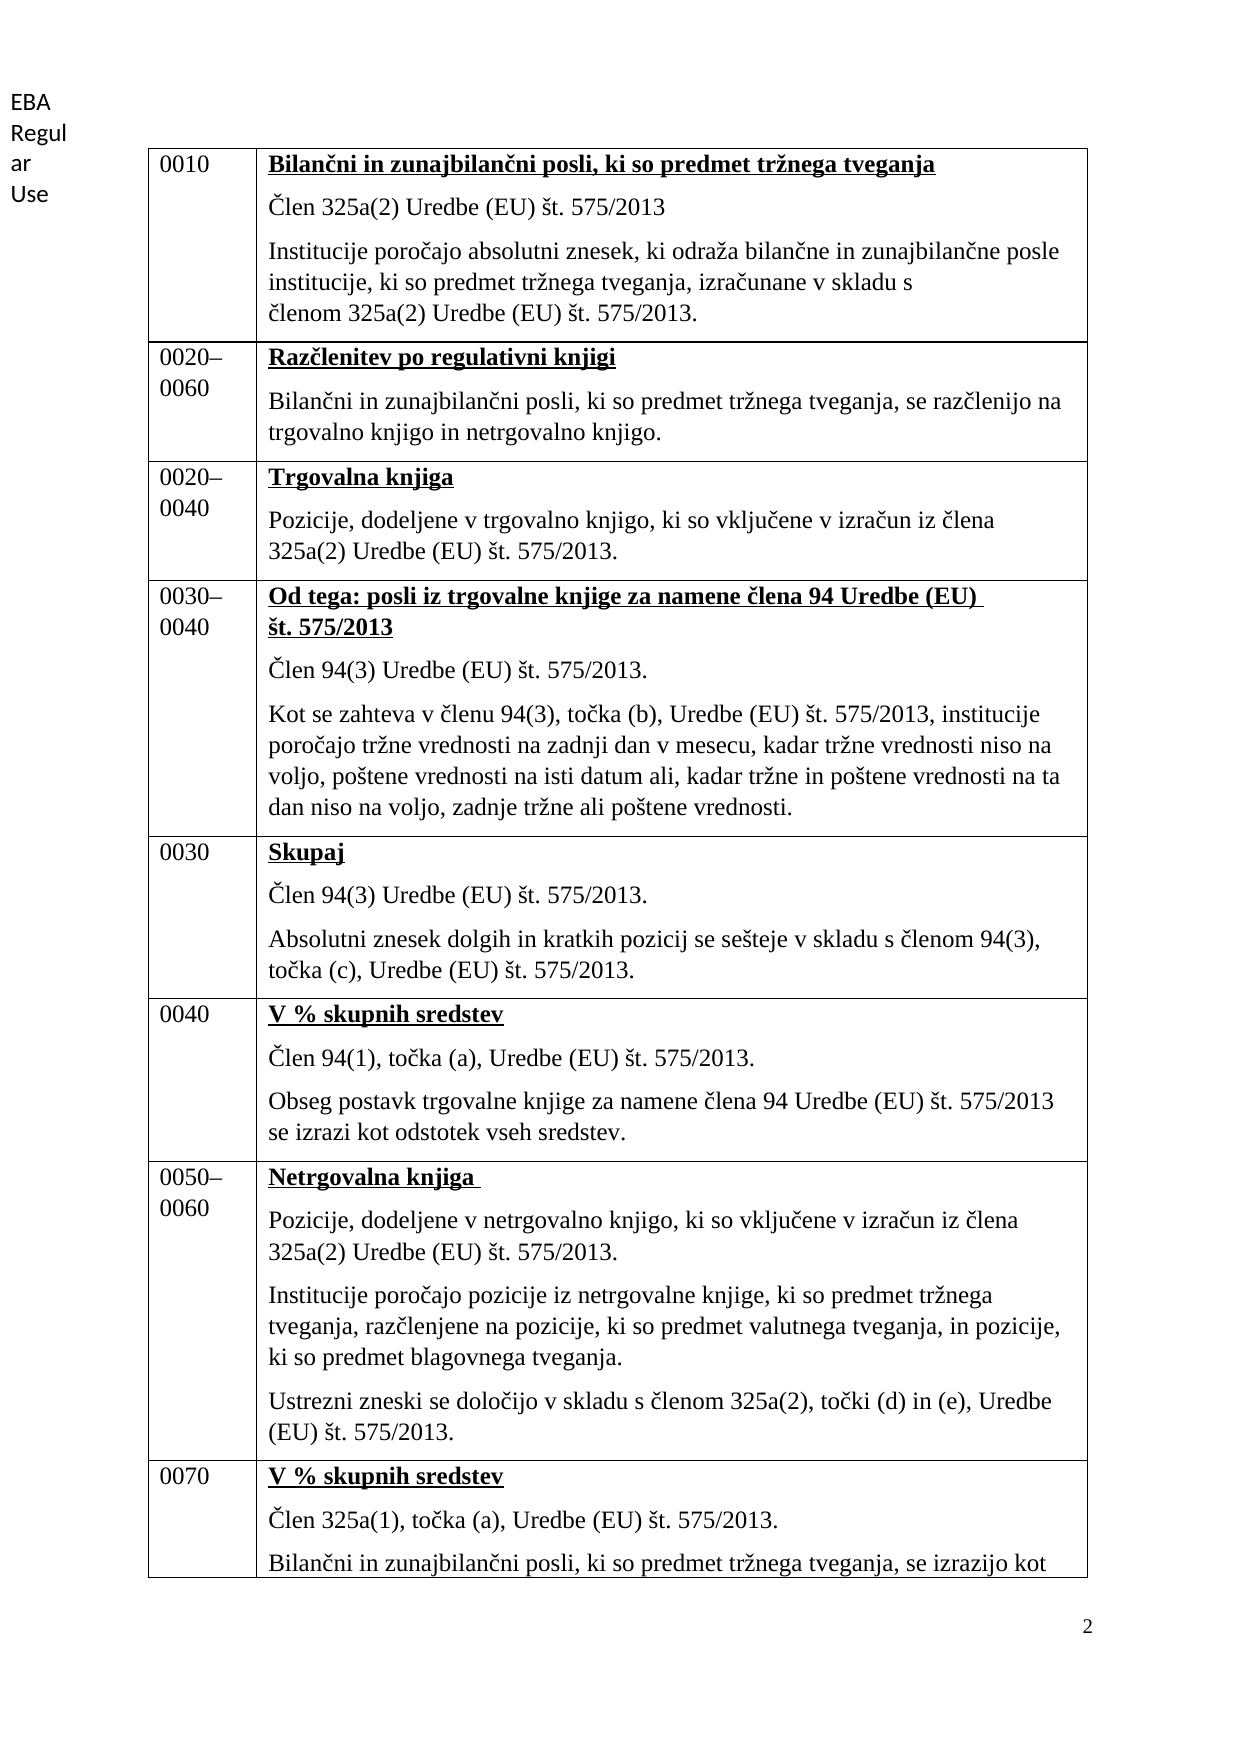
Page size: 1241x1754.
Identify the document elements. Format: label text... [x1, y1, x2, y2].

table_cell 0030–0040 [149, 581, 256, 836]
table_cell 0050–0060 [149, 1162, 256, 1460]
table_cell 0020–0060 [149, 343, 256, 461]
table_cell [257, 1461, 1087, 1577]
table_cell Bilančni in zunajbilančni posli, ki so predmet tržnega tveganja Člen 325a(2) Uredbe (EU) št. 575/2013 Institucije poročajo absolutni znesek, ki odraža bilančne in zunajbilančne posle institucije, ki so predmet tržnega tveganja, izračunane v skladu s členom 325a(2) Uredbe (EU) št. 575/2013. [257, 149, 1087, 341]
table_cell 0020–0040 [149, 462, 256, 580]
table_cell Netrgovalna knjiga Pozicije, dodeljene v netrgovalno knjigo, ki so vključene v izračun iz člena 325a(2) Uredbe (EU) št. 575/2013. Institucije poročajo pozicije iz netrgovalne knjige, ki so predmet tržnega tveganja, razčlenjene na pozicije, ki so predmet valutnega tveganja, in pozicije, ki so predmet blagovnega tveganja. Ustrezni zneski se določijo v skladu s členom 325a(2), točki (d) in (e), Uredbe (EU) št. 575/2013. [257, 1162, 1087, 1460]
table_cell Od tega: posli iz trgovalne knjige za namene člena 94 Uredbe (EU) št. 575/2013 Člen 94(3) Uredbe (EU) št. 575/2013. Kot se zahteva v členu 94(3), točka (b), Uredbe (EU) št. 575/2013, institucije poročajo tržne vrednosti na zadnji dan v mesecu, kadar tržne vrednosti niso na voljo, poštene vrednosti na isti datum ali, kadar tržne in poštene vrednosti na ta dan niso na voljo, zadnje tržne ali poštene vrednosti. [257, 581, 1087, 836]
table_cell 0070 [149, 1461, 256, 1577]
table_cell Skupaj Člen 94(3) Uredbe (EU) št. 575/2013. Absolutni znesek dolgih in kratkih pozicij se sešteje v skladu s členom 94(3), točka (c), Uredbe (EU) št. 575/2013. [257, 837, 1087, 998]
table_cell Razčlenitev po regulativni knjigi Bilančni in zunajbilančni posli, ki so predmet tržnega tveganja, se razčlenijo na trgovalno knjigo in netrgovalno knjigo. [257, 343, 1087, 461]
table_cell V % skupnih sredstev Člen 94(1), točka (a), Uredbe (EU) št. 575/2013. Obseg postavk trgovalne knjige za namene člena 94 Uredbe (EU) št. 575/2013 se izrazi kot odstotek vseh sredstev. [257, 999, 1087, 1161]
table_cell 0030 [149, 837, 256, 998]
table_cell 0010 [149, 149, 256, 341]
table_cell Trgovalna knjiga Pozicije, dodeljene v trgovalno knjigo, ki so vključene v izračun iz člena 325a(2) Uredbe (EU) št. 575/2013. [257, 462, 1087, 580]
table_cell 0040 [149, 999, 256, 1161]
